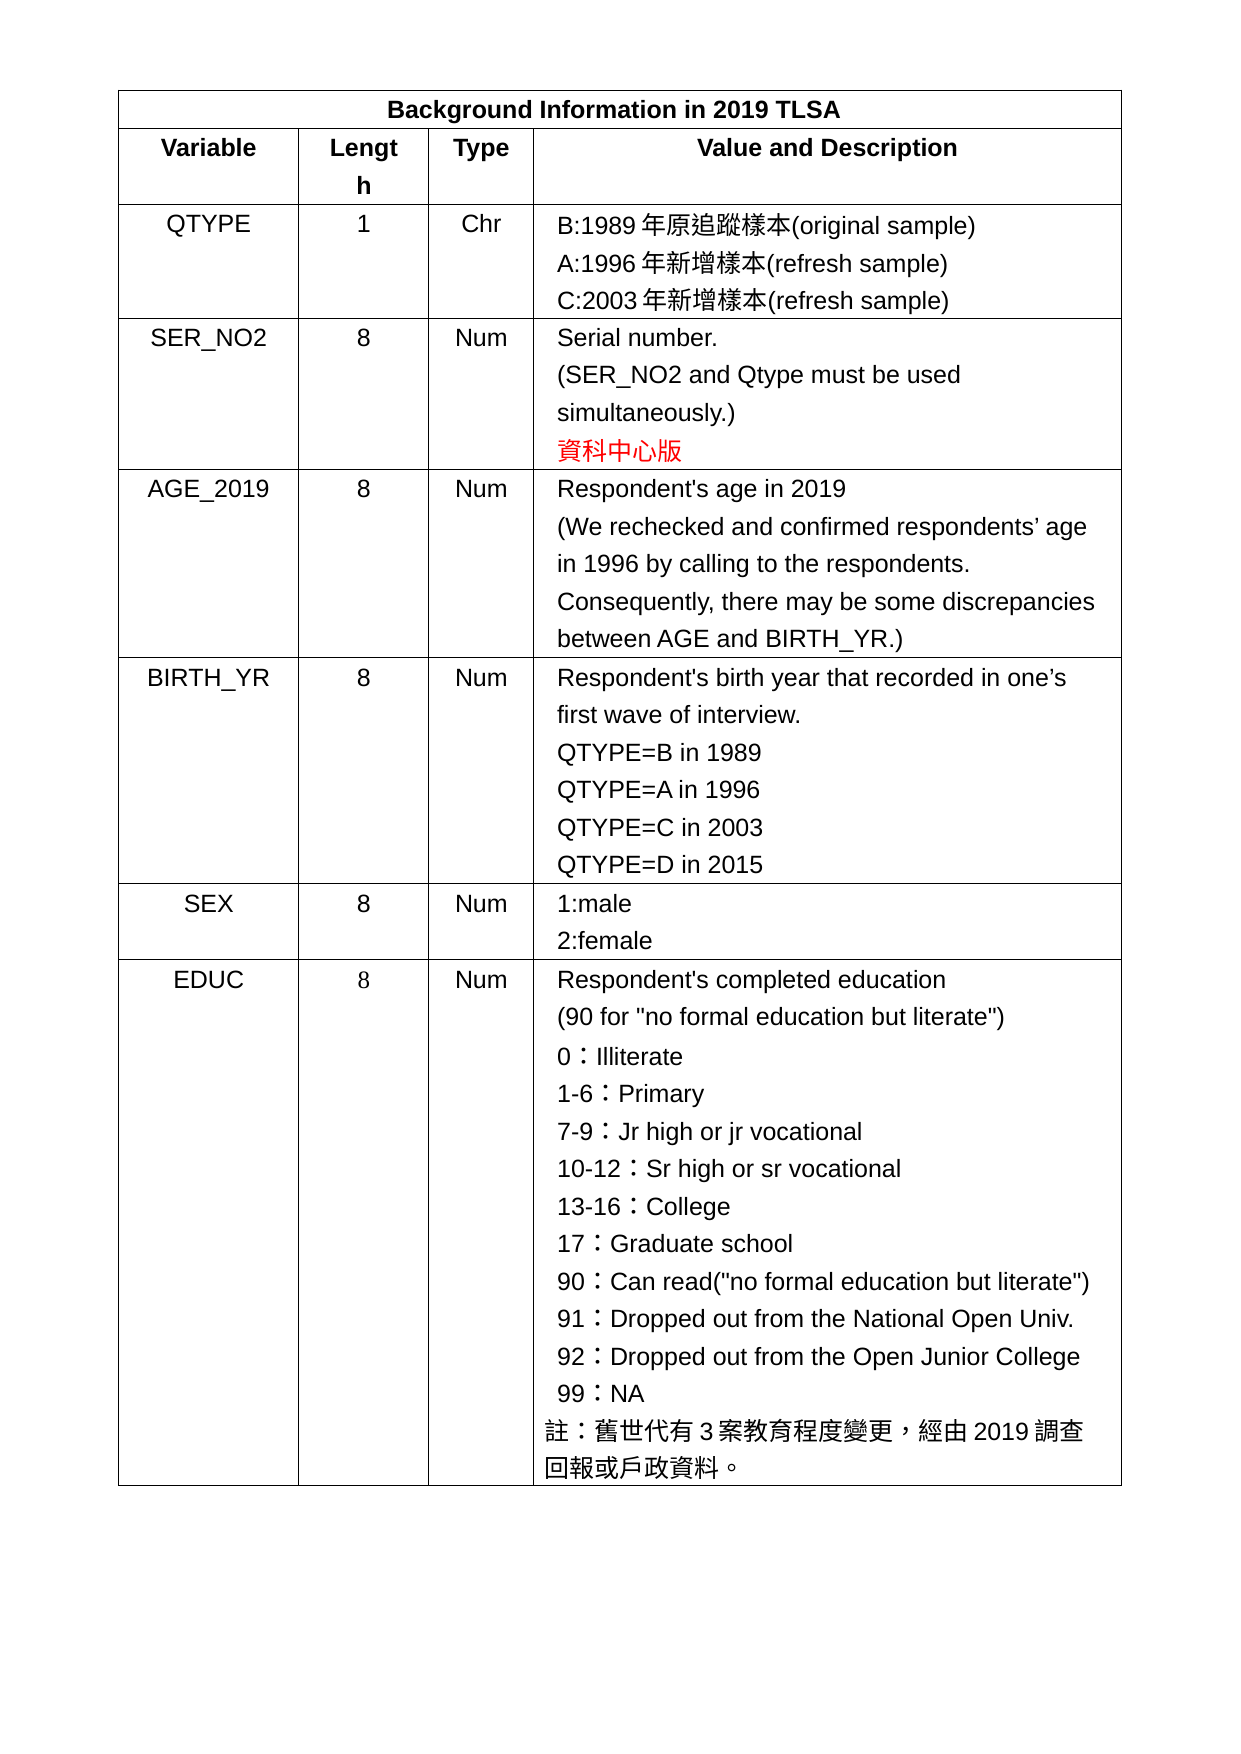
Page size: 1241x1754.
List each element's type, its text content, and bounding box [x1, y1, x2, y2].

table_cell Respondent's birth year that recorded in one’s first wave of interview. QTYPE=B in 1989 QTYPE=A in 1996 QTYPE=C in 2003 QTYPE=D in 2015 [534, 658, 1121, 883]
table_cell Num [429, 658, 533, 883]
table_cell QTYPE [119, 205, 298, 318]
table_cell Num [429, 884, 533, 959]
table_cell Serial number. (SER_NO2 and Qtype must be used simultaneously.) 資科中心版 [534, 319, 1121, 469]
table_cell 8 [299, 658, 428, 883]
table_cell BIRTH_YR [119, 658, 298, 883]
table_cell Variable [119, 129, 298, 204]
table_cell Value and Description [534, 129, 1121, 204]
table_cell Length [299, 129, 428, 204]
table_cell 8 [299, 470, 428, 657]
table_cell 1 [299, 205, 428, 318]
table_cell SEX [119, 884, 298, 959]
table_cell Type [429, 129, 533, 204]
table_cell Num [429, 960, 533, 1485]
table_cell 8 [299, 884, 428, 959]
table_cell Respondent's age in 2019 (We rechecked and confirmed respondents’ age in 1996 by calling to the respondents. Consequently, there may be some discrepancies between AGE and BIRTH_YR.) [534, 470, 1121, 657]
table_cell 1:male 2:female [534, 884, 1121, 959]
table_cell Chr [429, 205, 533, 318]
table_cell 8 [299, 960, 428, 1485]
table_cell 8 [299, 319, 428, 469]
table_cell EDUC [119, 960, 298, 1485]
table_cell Num [429, 319, 533, 469]
table_cell AGE_2019 [119, 470, 298, 657]
table_cell SER_NO2 [119, 319, 298, 469]
table_header Background Information in 2019 TLSA [119, 91, 1121, 128]
table_cell B:1989年原追蹤樣本(original sample) A:1996年新增樣本(refresh sample) C:2003年新增樣本(refresh sample) [534, 205, 1121, 318]
table_cell Respondent's completed education (90 for "no formal education but literate") 0：Illiterate 1-6：Primary 7-9：Jr high or jr vocational 10-12：Sr high or sr vocational 13-16：College 17：Graduate school 90：Can read("no formal education but literate") 91：Dropped out from the National Open Univ. 92：Dropped out from the 99：NA 註：舊世代有3案教育程度變更，經由2019調查回報或戶政資料。 [534, 960, 1121, 1485]
table_cell Num [429, 470, 533, 657]
